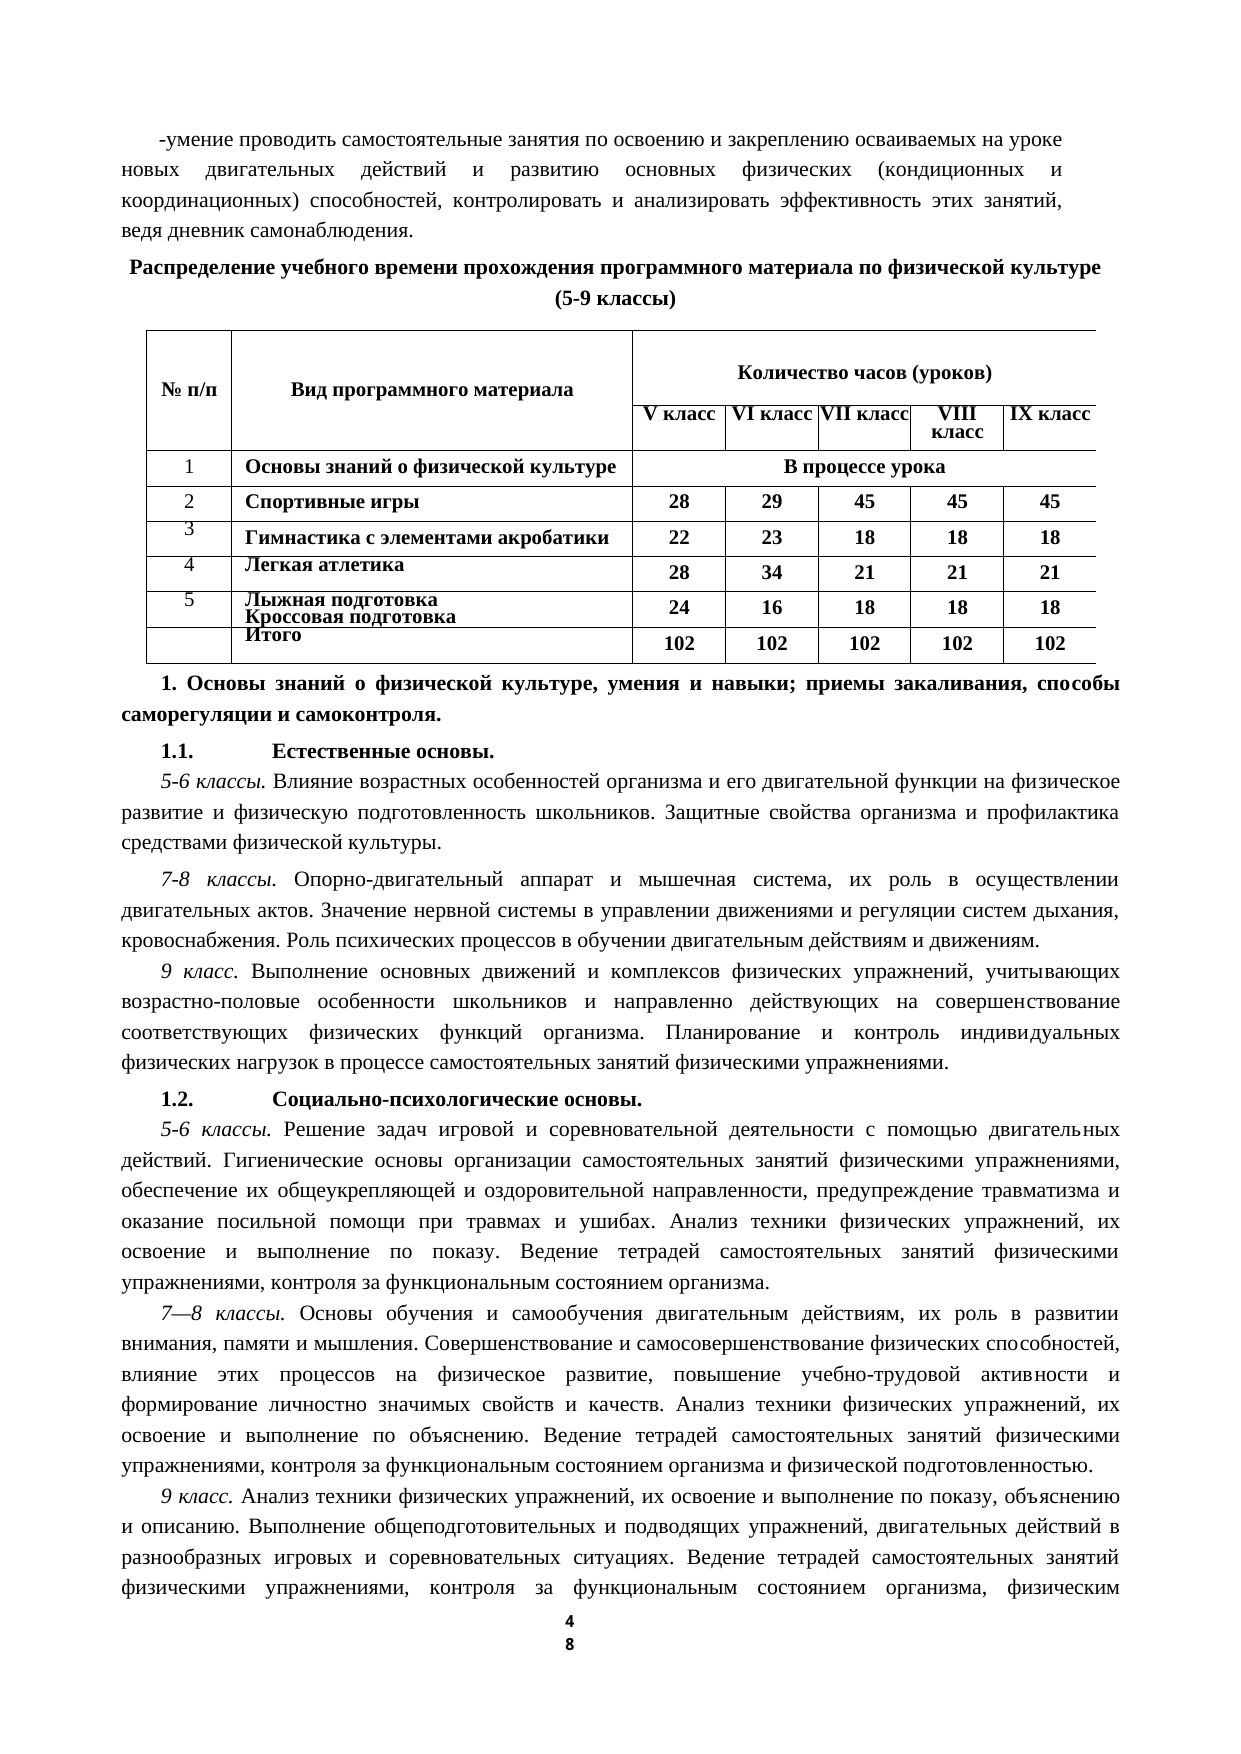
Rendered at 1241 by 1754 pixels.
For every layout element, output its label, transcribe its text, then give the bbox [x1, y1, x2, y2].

table_cell 45 [1004, 487, 1096, 521]
table_cell 102 [911, 628, 1003, 663]
table_cell 2 [147, 487, 231, 521]
table_cell 24 [633, 592, 725, 627]
table_cell 21 [1004, 557, 1096, 591]
table_header № п/п [147, 331, 231, 450]
table_cell VI класс [726, 406, 818, 450]
text 7-8 классы. Опорно-двигательный аппарат и мышечная система, их роль в осуществлении двигательных актов. Значение нервной системы в управлении движениями и регуляции систем дыхания, кровоснабжения. Роль психических процессов в обучении двигательным действиям и движениям. [121, 862, 1120, 954]
table_cell 18 [1004, 592, 1096, 627]
table_cell [147, 628, 231, 663]
table_cell 3 [147, 522, 231, 556]
table_cell 102 [1004, 628, 1096, 663]
table_cell VII класс [819, 406, 910, 450]
table_cell 28 [633, 487, 725, 521]
table_cell 16 [726, 592, 818, 627]
table_header Вид программного материала [232, 331, 632, 450]
list Социально-психологические основы. [121, 1082, 1124, 1112]
text 1. Основы знаний о физической культуре, умения и навыки; приемы закаливания, способы саморегуляции и самоконтроля. [121, 666, 1120, 727]
table_cell Спортивные игры [232, 487, 632, 521]
table_cell 18 [911, 592, 1003, 627]
table_cell 18 [819, 592, 910, 627]
table_cell 45 [911, 487, 1003, 521]
table_cell 18 [911, 522, 1003, 556]
table_cell Легкая атлетика [232, 557, 632, 591]
table_cell 5 [147, 592, 231, 627]
table_cell 102 [726, 628, 818, 663]
table_cell Итого [232, 628, 632, 663]
list Естественные основы. [121, 734, 1124, 764]
table_cell 102 [819, 628, 910, 663]
table_cell 102 [633, 628, 725, 663]
table_cell Гимнастика с элементами акробатики [232, 522, 632, 556]
table_cell Лыжная подготовка Кроссовая подготовка [232, 592, 632, 627]
table_cell 18 [1004, 522, 1096, 556]
table_cell 22 [633, 522, 725, 556]
text 5-6 классы. Влияние возрастных особенностей организма и его двигательной функции на физическое развитие и физическую подготовленность школьников. Защитные свойства организма и профилактика средствами физической культуры. [121, 764, 1120, 856]
table_cell VIII класс [911, 406, 1003, 450]
table_cell В процессе урока [633, 451, 1096, 486]
table_cell V класс [633, 406, 725, 450]
table_cell 1 [147, 451, 231, 486]
table_cell 21 [819, 557, 910, 591]
text 5-6 классы. Решение задач игровой и соревновательной деятельности с помощью двигательных действий. Гигиенические основы организации самостоятельных занятий физическими упражнениями, обеспечение их общеукрепляющей и оздоровительной направленности, предупреждение травматизма и оказание посильной помощи при травмах и ушибах. Анализ техники физических упражнений, их освоение и выполнение по показу. Ведение тетрадей самостоятельных занятий физическими упражнениями, контроля за функциональным состоянием организма. [121, 1112, 1120, 1296]
text Распределение учебного времени прохождения программного материала по физической культуре (5-9 классы) [119, 250, 1112, 311]
text 7—8 классы. Основы обучения и самообучения двигательным действиям, их роль в развитии внимания, памяти и мышления. Совершенствование и самосовершенствование физических способностей, влияние этих процессов на физическое развитие, повышение учебно-трудовой активности и формирование личностно значимых свойств и качеств. Анализ техники физических упражнений, их освоение и выполнение по объяснению. Ведение тетрадей самостоятельных занятий физическими упражнениями, контроля за функциональным состоянием организма и физической подготовленностью. [121, 1296, 1120, 1479]
table_header Количество часов (уроков) [633, 331, 1096, 405]
table_cell 23 [726, 522, 818, 556]
table_cell 34 [726, 557, 818, 591]
table_cell IX класс [1004, 406, 1096, 450]
table_cell Основы знаний о физической культуре [232, 451, 632, 486]
table_cell 4 [147, 557, 231, 591]
text 9 класс. Выполнение основных движений и комплексов физических упражнений, учитывающих возрастно-половые особенности школьников и направленно действующих на совершенствование соответствующих физических функций организма. Планирование и контроль индивидуальных физических нагрузок в процессе самостоятельных занятий физическими упражнениями. [121, 954, 1120, 1076]
table_cell 21 [911, 557, 1003, 591]
table_cell 45 [819, 487, 910, 521]
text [121, 1479, 1120, 1601]
table_cell 18 [819, 522, 910, 556]
table_cell 28 [633, 557, 725, 591]
table_cell 29 [726, 487, 818, 521]
text -умение проводить самостоятельные занятия по освоению и закреплению осваиваемых на уроке новых двигательных действий и развитию основных физических (кондиционных и координационных) способностей, контролировать и анализировать эффективность этих занятий, ведя дневник самонаблюдения. [121, 122, 1064, 244]
